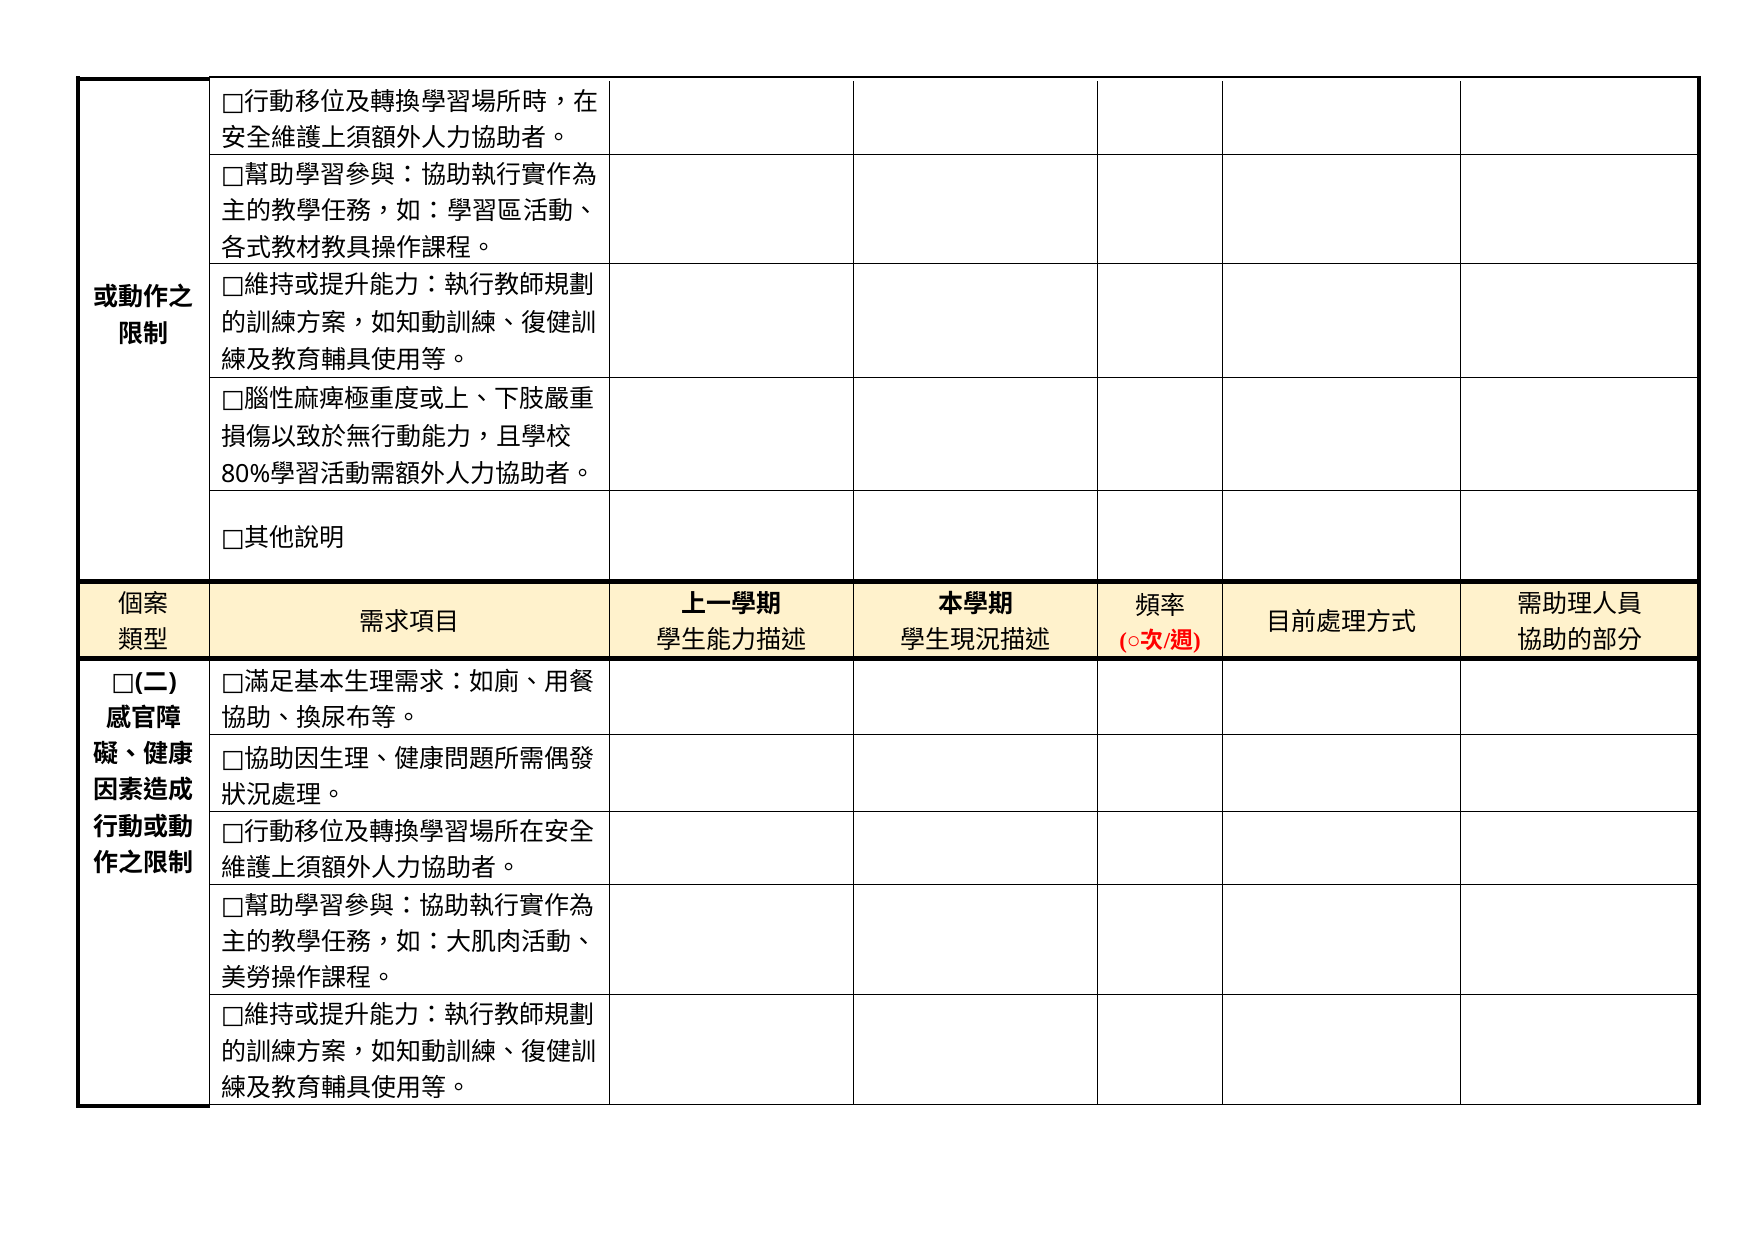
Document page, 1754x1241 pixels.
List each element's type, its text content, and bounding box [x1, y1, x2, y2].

table_cell [1223, 735, 1460, 811]
table_cell [610, 661, 853, 733]
table_cell [1461, 735, 1697, 811]
table_cell [1098, 264, 1222, 377]
table_cell □行動移位及轉換學習場所時，在安全維護上須額外人力協助者。 [210, 78, 609, 153]
table_cell [1223, 264, 1460, 377]
table_cell [1461, 155, 1697, 263]
table_cell [610, 491, 853, 579]
table_cell [1098, 735, 1222, 811]
table_cell □其他說明 [210, 491, 609, 579]
table_cell [610, 735, 853, 811]
table_cell □行動移位及轉換學習場所在安全維護上須額外人力協助者。 [210, 812, 609, 884]
table_cell [1223, 155, 1460, 263]
table_cell [1223, 995, 1460, 1104]
table_cell 本學期 學生現況描述 [854, 584, 1097, 656]
table_cell [610, 995, 853, 1104]
table_cell [1223, 491, 1460, 579]
table_cell [610, 812, 853, 884]
table_cell [1098, 78, 1222, 153]
table_cell [1461, 995, 1697, 1104]
table_cell □腦性麻痺極重度或上、下肢嚴重損傷以致於無行動能力，且學校80%學習活動需額外人力協助者。 [210, 378, 609, 490]
table_cell [610, 78, 853, 153]
table_cell [610, 155, 853, 263]
table_cell [1098, 378, 1222, 490]
table_cell [854, 735, 1097, 811]
table_cell [854, 812, 1097, 884]
table_cell [1461, 264, 1697, 377]
table_cell [1098, 661, 1222, 733]
table_cell □(二) 感官障礙、健康因素造成行動或動作之限制 [80, 661, 209, 1104]
table_cell [610, 885, 853, 994]
table_cell □滿足基本生理需求：如廁、用餐協助、換尿布等。 [210, 661, 609, 733]
table_cell □幫助學習參與：協助執行實作為主的教學任務，如：學習區活動、各式教材教具操作課程。 [210, 155, 609, 263]
table_cell [610, 264, 853, 377]
table_cell □維持或提升能力：執行教師規劃的訓練方案，如知動訓練、復健訓練及教育輔具使用等。 [210, 264, 609, 377]
table_cell [1461, 378, 1697, 490]
table_cell □幫助學習參與：協助執行實作為主的教學任務，如：大肌肉活動、美勞操作課程。 [210, 885, 609, 994]
table_cell [1098, 995, 1222, 1104]
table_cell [80, 81, 209, 579]
table_cell [1222, 78, 1460, 153]
table_cell [610, 378, 853, 490]
table_cell 個案 類型 [80, 584, 209, 656]
table_cell [1098, 491, 1222, 579]
table_cell [1461, 661, 1697, 733]
table_cell [854, 885, 1097, 994]
table_cell [1098, 155, 1222, 263]
table_cell [1460, 78, 1697, 153]
table_cell [854, 995, 1097, 1104]
table_cell 目前處理方式 [1223, 584, 1460, 656]
table_cell 需求項目 [210, 584, 609, 656]
table_cell [853, 78, 1097, 153]
table_cell [1098, 812, 1222, 884]
table_cell [1223, 885, 1460, 994]
table_cell [1223, 378, 1460, 490]
table_cell [1461, 885, 1697, 994]
table_cell [854, 378, 1097, 490]
table_cell [854, 491, 1097, 579]
table_cell [854, 155, 1097, 263]
table_cell [1461, 812, 1697, 884]
table_cell [854, 661, 1097, 733]
table_cell 上一學期 學生能力描述 [610, 584, 853, 656]
table_cell [854, 264, 1097, 377]
table_cell 頻率 (○次/週) [1098, 584, 1222, 656]
table_cell □維持或提升能力：執行教師規劃的訓練方案，如知動訓練、復健訓練及教育輔具使用等。 [210, 995, 609, 1104]
table_cell □協助因生理、健康問題所需偶發狀況處理。 [210, 735, 609, 811]
table_cell [1223, 812, 1460, 884]
table_cell 需助理人員 協助的部分 [1461, 584, 1697, 656]
table_cell [1223, 661, 1460, 733]
table_cell [1461, 491, 1697, 579]
table_cell [1098, 885, 1222, 994]
